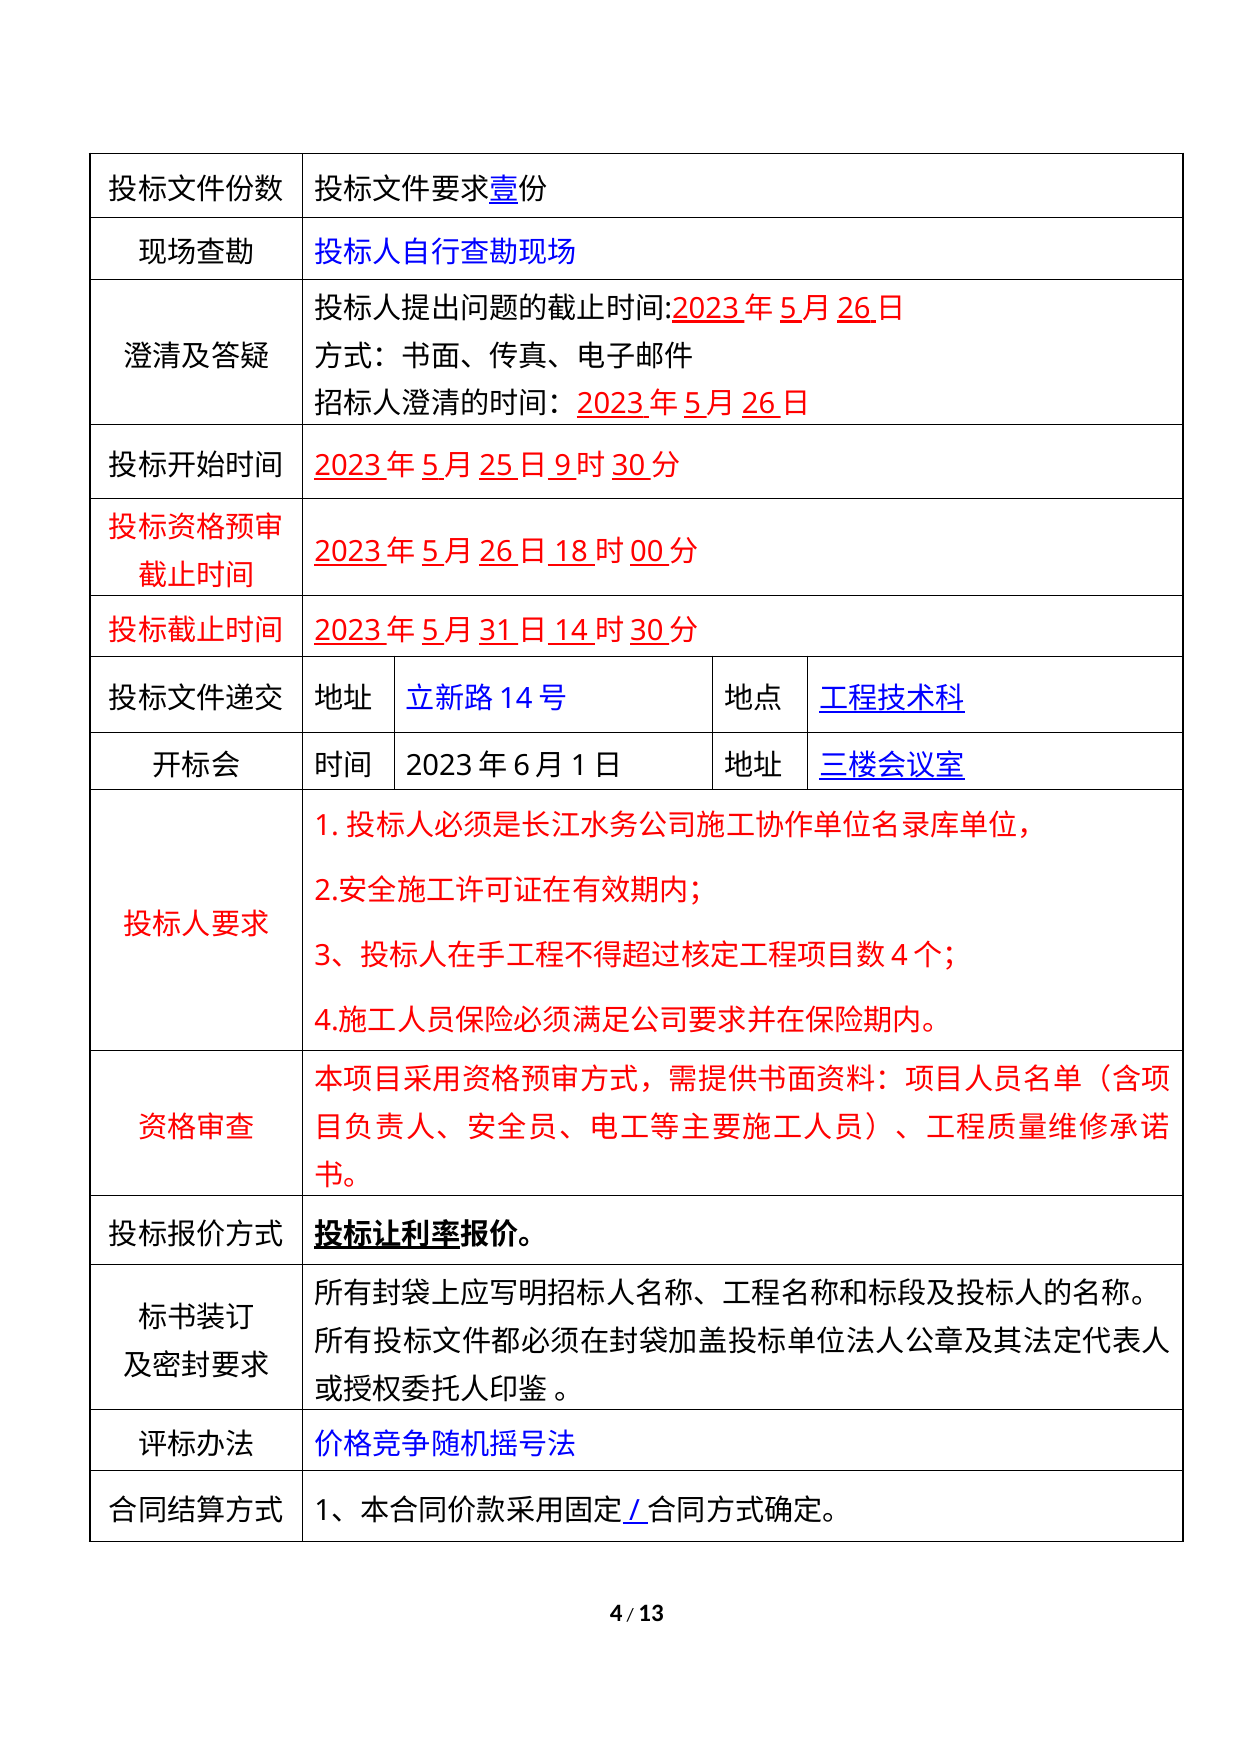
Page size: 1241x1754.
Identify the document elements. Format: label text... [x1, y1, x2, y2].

table_cell 投标开始时间 [91, 425, 302, 498]
table_cell 时间 [303, 733, 394, 789]
table_cell 开标会 [91, 733, 302, 789]
table_cell 立新路14号 [395, 657, 712, 732]
table_cell 2023年5月26日 18 时00分 [303, 499, 1182, 595]
table_cell 现场查勘 [91, 218, 302, 279]
table_cell 标书装订 及密封要求 [91, 1265, 302, 1409]
table_cell 地址 [713, 733, 807, 789]
table_cell 2023年5月25日 9时30分 [303, 425, 1182, 498]
table_cell 投标人提出问题的截止时间:2023年5月26日 方式：书面、传真、电子邮件 招标人澄清的时间：2023年5月26日 [303, 280, 1182, 423]
table_cell 投标文件递交 [91, 657, 302, 732]
table_cell 澄清及答疑 [91, 280, 302, 423]
table_cell 2023年6月1日 [395, 733, 712, 789]
table_cell 投标人自行查勘现场 [303, 218, 1182, 279]
table_cell 地点 [713, 657, 807, 732]
table_cell 合同结算方式 [91, 1471, 302, 1541]
table_cell 投标让利率报价。 [303, 1196, 1182, 1264]
table_cell 投标资格预审截止时间 [91, 499, 302, 595]
table_cell 三楼会议室 [808, 733, 1182, 789]
table_cell 投标截止时间 [91, 596, 302, 656]
table_cell 资格审查 [91, 1051, 302, 1194]
table_cell 2023年5月31日 14 时30分 [303, 596, 1182, 656]
table_cell 投标人必须是长江水务公司施工协作单位名录库单位， 2.安全施工许可证在有效期内； 3、投标人在手工程不得超过核定工程项目数4个； 4.施工人员保险必须满足公司要求并在保险期内。 [303, 790, 1182, 1050]
table_cell 投标人要求 [91, 790, 302, 1050]
table_cell 投标文件要求壹份 [303, 154, 1182, 217]
table_cell 价格竞争随机摇号法 [303, 1410, 1182, 1470]
table_cell 评标办法 [91, 1410, 302, 1470]
table_cell 本项目采用资格预审方式，需提供书面资料：项目人员名单（含项目负责人、安全员、电工等主要施工人员）、工程质量维修承诺书。 [303, 1051, 1182, 1194]
table_cell 工程技术科 [808, 657, 1182, 732]
table_cell 所有封袋上应写明招标人名称、工程名称和标段及投标人的名称。 所有投标文件都必须在封袋加盖投标单位法人公章及其法定代表人或授权委托人印鉴 。 [303, 1265, 1182, 1409]
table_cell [303, 1471, 1182, 1541]
table_cell 投标文件份数 [91, 154, 302, 217]
table_cell 投标报价方式 [91, 1196, 302, 1264]
table_cell 地址 [303, 657, 394, 732]
